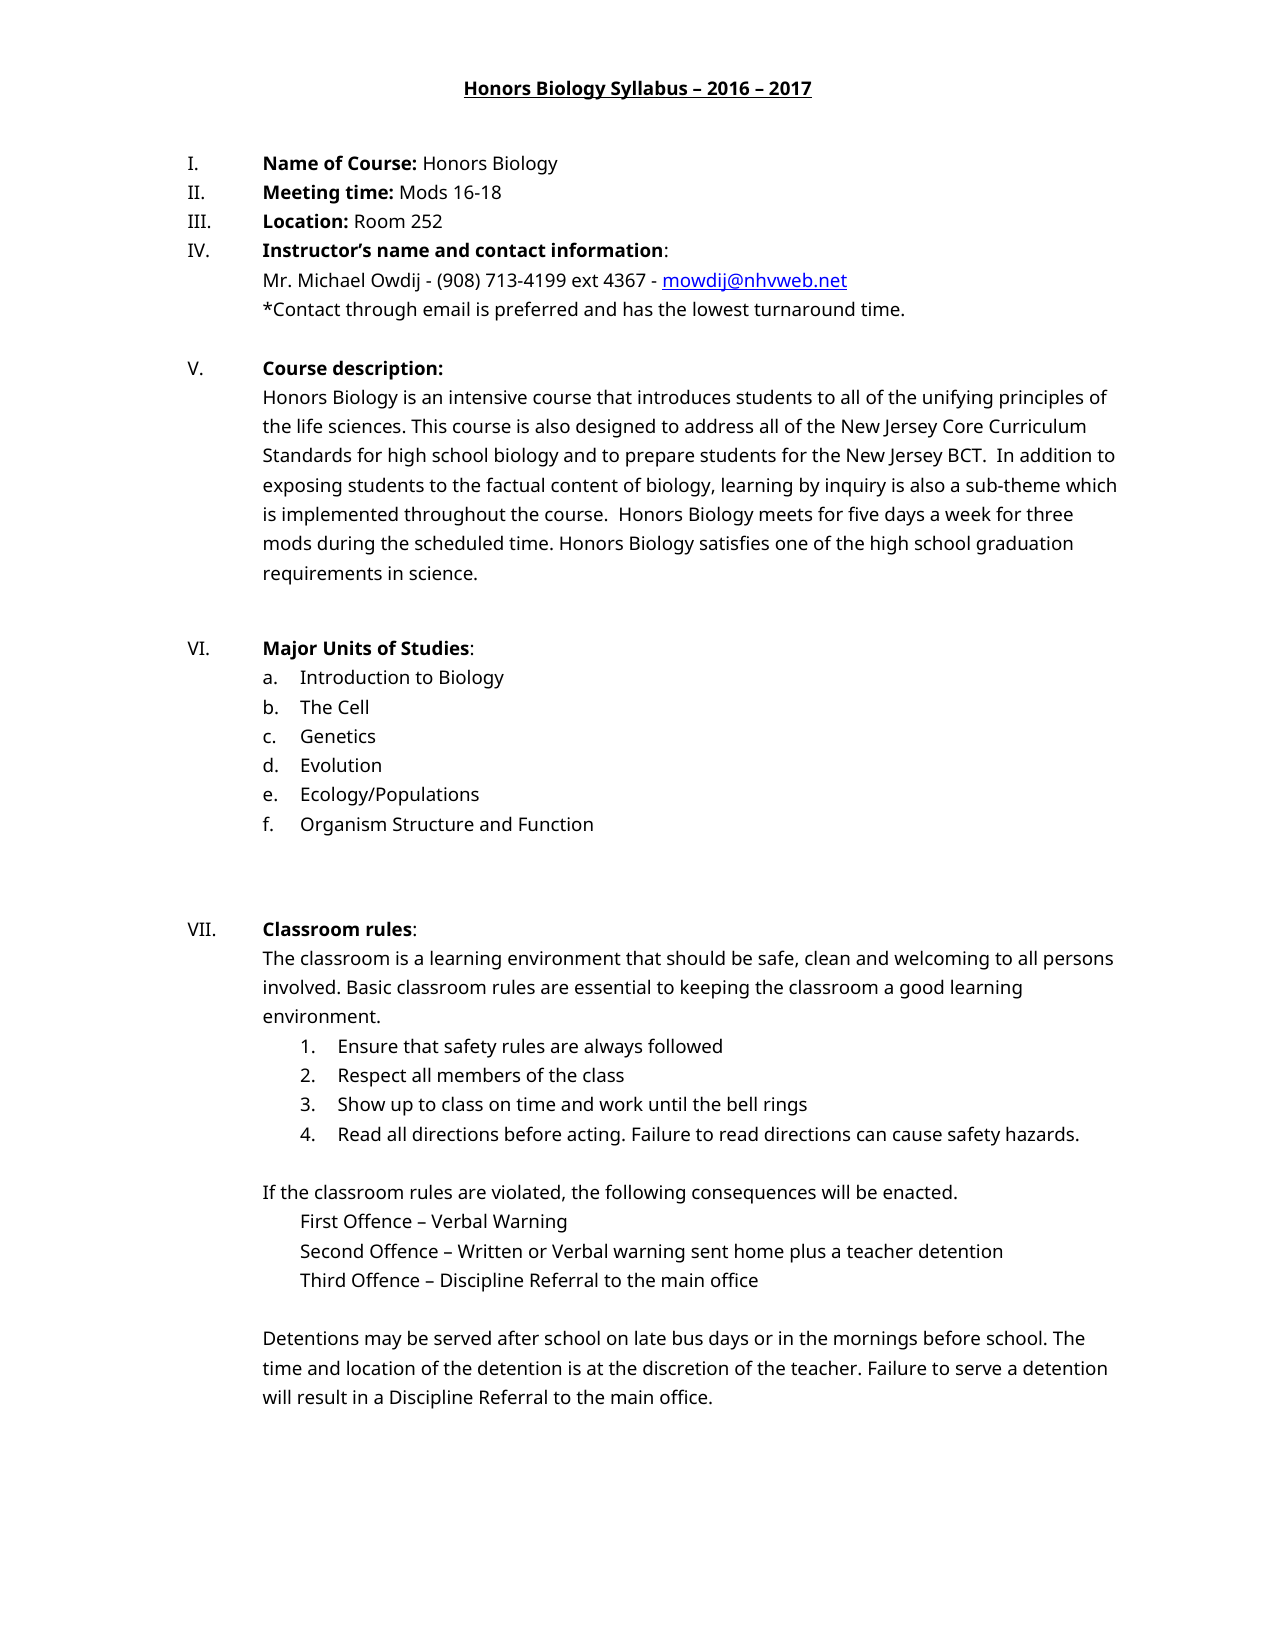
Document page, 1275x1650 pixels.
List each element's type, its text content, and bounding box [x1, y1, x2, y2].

list Evolution [262, 752, 1125, 778]
list If the classroom rules are violated, the following consequences will be enacted. [262, 1179, 1125, 1205]
list Read all directions before acting. Failure to read directions can cause safety hazards. [300, 1121, 1125, 1146]
list First Offence – Verbal Warning [150, 1209, 1125, 1234]
list Ensure that safety rules are always followed [300, 1033, 1125, 1058]
list Third Offence – Discipline Referral to the main office [150, 1267, 1125, 1293]
list Organism Structure and Function [262, 811, 1125, 837]
list Ecology/Populations [262, 782, 1125, 807]
list Mr. Michael Owdij - (908) 713-4199 ext 4367 - mowdij@nhvweb.net [662, 267, 1125, 293]
list Introduction to Biology [262, 665, 1125, 690]
list Course description: [187, 355, 1125, 380]
list Instructor’s name and contact information: [187, 238, 1125, 263]
list *Contact through email is preferred and has the lowest turnaround time. [262, 296, 1125, 322]
list Mr. Michael Owdij - (908) 713-4199 ext 4367 - mowdij@nhvweb.net [262, 267, 437, 293]
list Name of Course: Honors Biology [187, 150, 1125, 176]
list Major Units of Studies: [187, 635, 1125, 661]
list Genetics [262, 723, 1125, 749]
list The Cell [262, 694, 1125, 719]
list Detentions may be served after school on late bus days or in the mornings before school. The time and location of the detention is at the discretion of the teacher. Failure to serve a detention will result in a Discipline Referral to the main office. [262, 1326, 1125, 1410]
list Honors Biology is an intensive course that introduces students to all of the unifying principles of the life sciences. This course is also designed to address all of the New Jersey Core Curriculum Standards for high school biology and to prepare students for the New Jersey BCT. In addition to exposing students to the factual content of biology, learning by inquiry is also a sub-theme which is implemented throughout the course. Honors Biology meets for five days a week for three mods during the scheduled time. Honors Biology satisfies one of the high school graduation requirements in science. [262, 384, 1125, 585]
list Show up to class on time and work until the bell rings [300, 1092, 1125, 1117]
list The classroom is a learning environment that should be safe, clean and welcoming to all persons involved. Basic classroom rules are essential to keeping the classroom a good learning environment. [262, 945, 1125, 1029]
list Classroom rules: [187, 916, 1125, 941]
list Meeting time: Mods 16-18 [187, 179, 1125, 205]
list Respect all members of the class [300, 1062, 1125, 1088]
list Second Offence – Written or Verbal warning sent home plus a teacher detention [150, 1238, 1125, 1263]
list Location: Room 252 [187, 208, 1125, 234]
